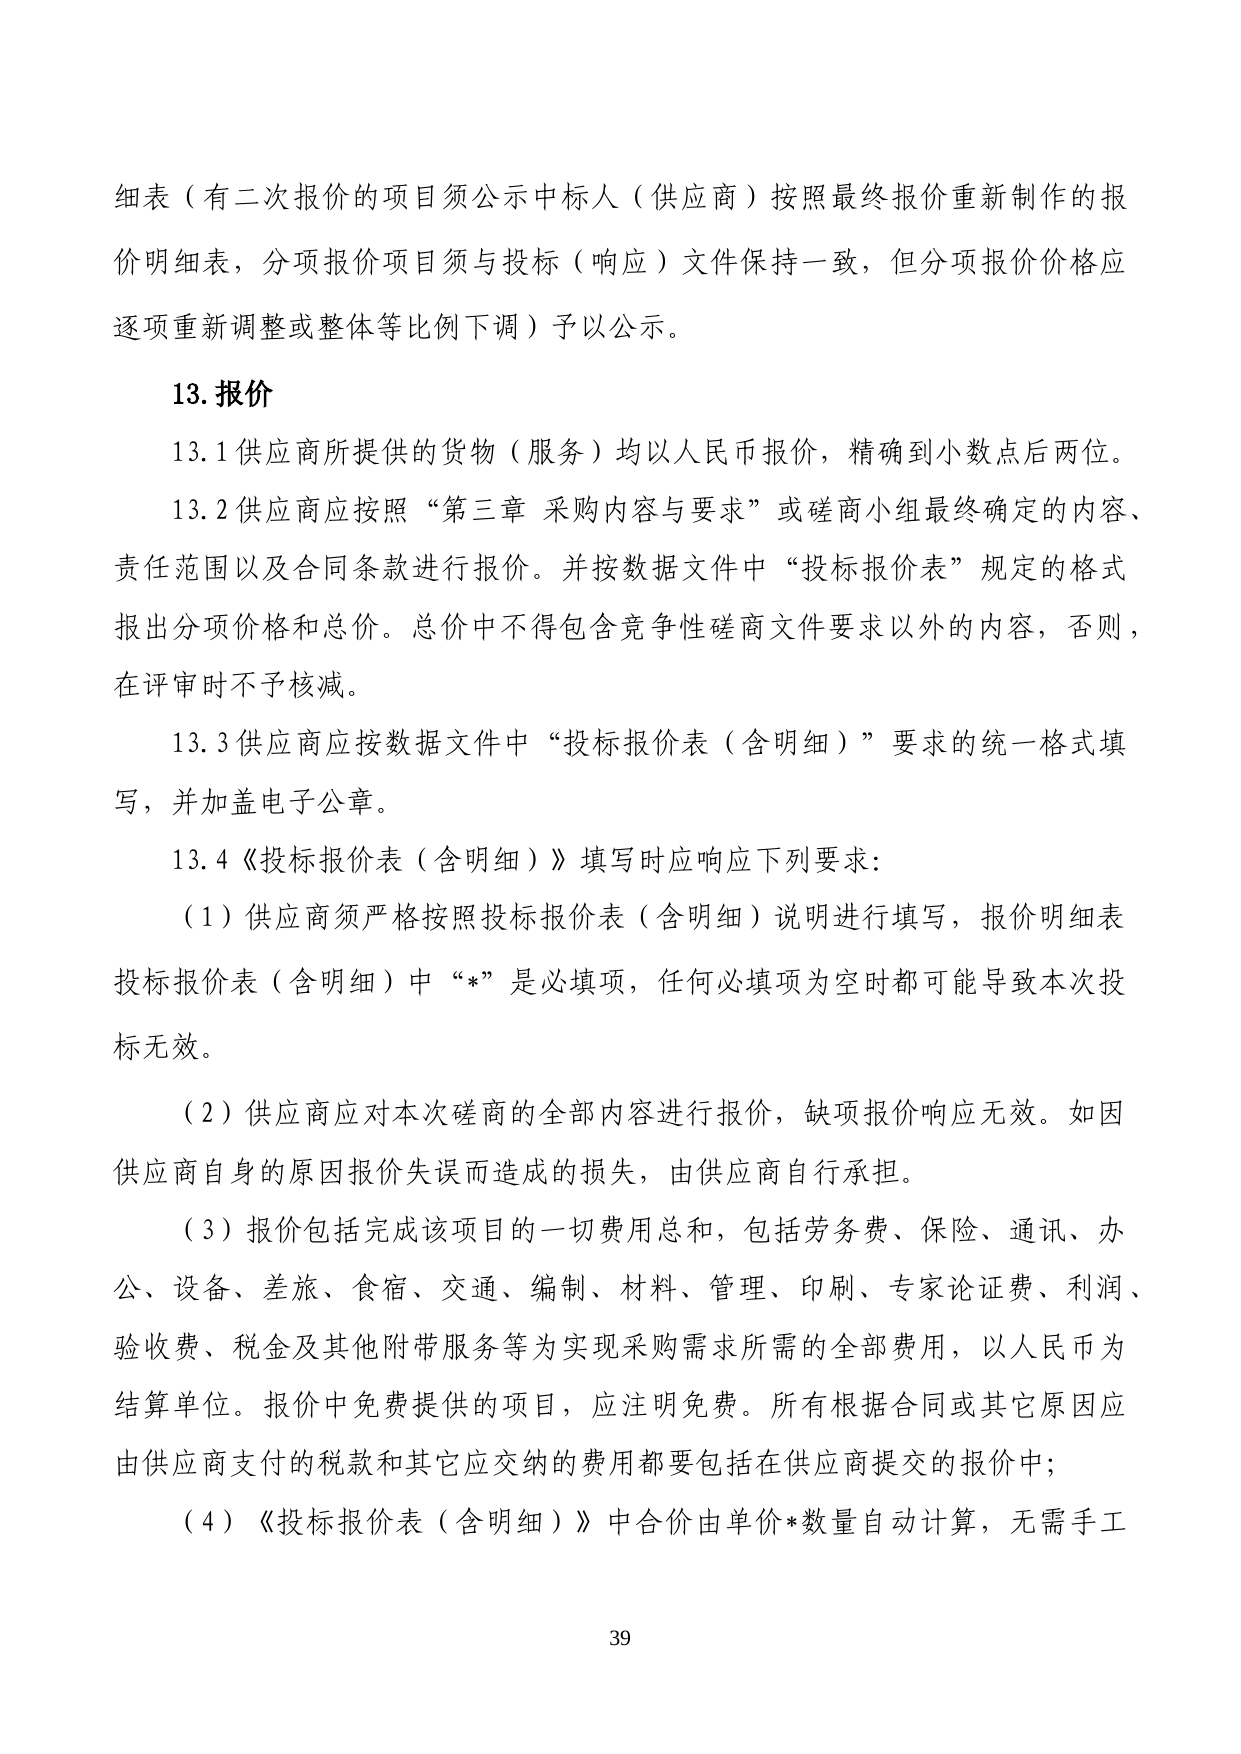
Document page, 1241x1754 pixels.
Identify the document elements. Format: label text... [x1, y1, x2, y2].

text 13.4《投标报价表（含明细）》填写时应响应下列要求： [112, 824, 1128, 882]
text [112, 162, 1128, 357]
text 13.2供应商应按照“第三章 采购内容与要求”或磋商小组最终确定的内容、责任范围以及合同条款进行报价。并按数据文件中“投标报价表”规定的格式报出分项价格和总价。总价中不得包含竞争性磋商文件要求以外的内容，否则，在评审时不予核减。 [112, 474, 1128, 707]
text （2）供应商应对本次磋商的全部内容进行报价，缺项报价响应无效。如因供应商自身的原因报价失误而造成的损失，由供应商自行承担。 [112, 1077, 1128, 1194]
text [112, 1485, 1128, 1544]
text 13.3供应商应按数据文件中“投标报价表（含明细）”要求的统一格式填写，并加盖电子公章。 [112, 707, 1128, 824]
text 13.报价 [112, 357, 1128, 415]
text （3）报价包括完成该项目的一切费用总和，包括劳务费、保险、通讯、办公、设备、差旅、食宿、交通、编制、材料、管理、印刷、专家论证费、利润、验收费、税金及其他附带服务等为实现采购需求所需的全部费用，以人民币为结算单位。报价中免费提供的项目，应注明免费。所有根据合同或其它原因应由供应商支付的税款和其它应交纳的费用都要包括在供应商提交的报价中； [112, 1194, 1128, 1485]
text 13.1供应商所提供的货物（服务）均以人民币报价，精确到小数点后两位。 [112, 415, 1128, 474]
text （1）供应商须严格按照投标报价表（含明细）说明进行填写，报价明细表投标报价表（含明细）中“*”是必填项，任何必填项为空时都可能导致本次投标无效。 [112, 882, 1128, 1077]
